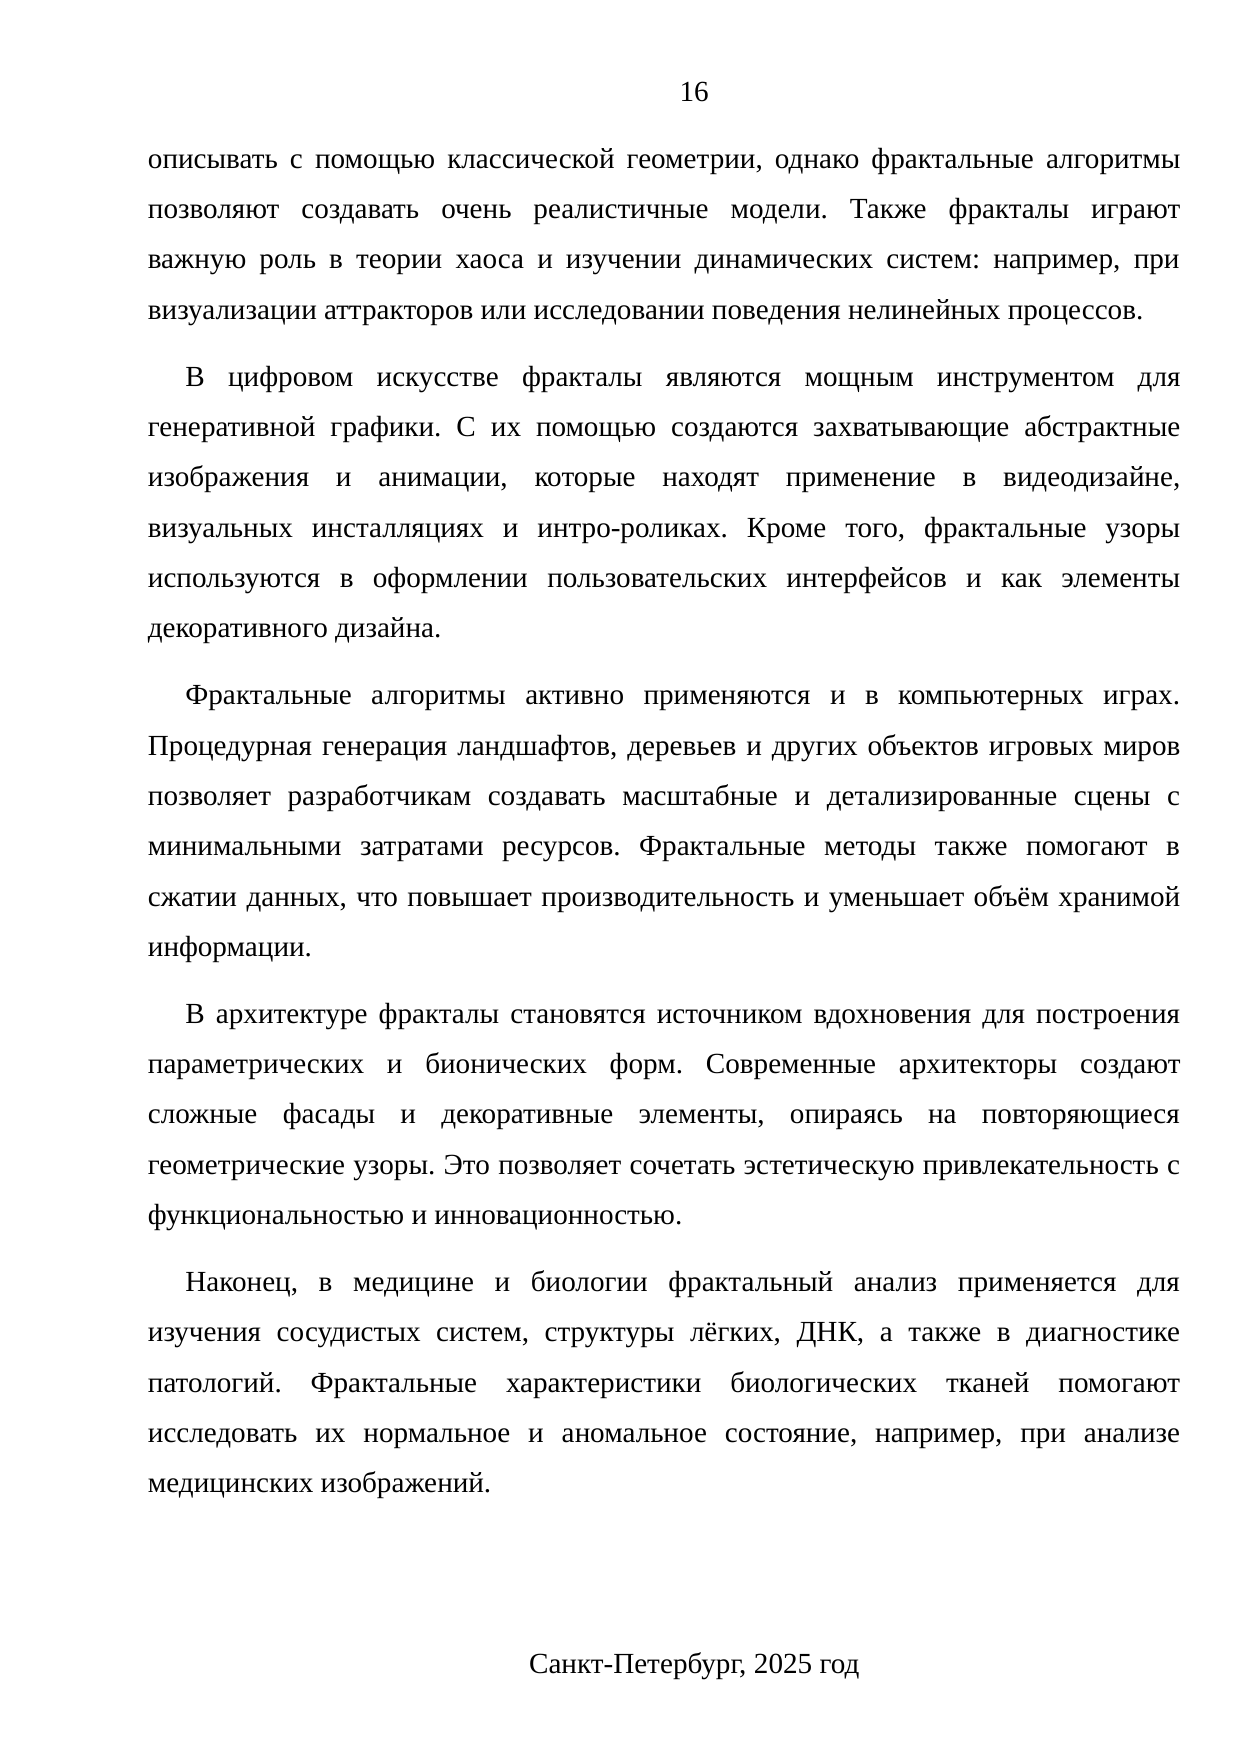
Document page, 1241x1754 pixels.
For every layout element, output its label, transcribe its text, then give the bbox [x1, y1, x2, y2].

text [148, 141, 1181, 325]
text В цифровом искусстве фракталы являются мощным инструментом для генеративной графики. С их помощью создаются захватывающие абстрактные изображения и анимации, которые находят применение в видеодизайне, визуальных инсталляциях и интро-роликах. Кроме того, фрактальные узоры используются в оформлении пользовательских интерфейсов и как элементы декоративного дизайна. [148, 359, 1181, 644]
text Фрактальные алгоритмы активно применяются и в компьютерных играх. Процедурная генерация ландшафтов, деревьев и других объектов игровых миров позволяет разработчикам создавать масштабные и детализированные сцены с минимальными затратами ресурсов. Фрактальные методы также помогают в сжатии данных, что повышает производительность и уменьшает объём хранимой информации. [148, 677, 1181, 962]
text Наконец, в медицине и биологии фрактальный анализ применяется для изучения сосудистых систем, структуры лёгких, ДНК, а также в диагностике патологий. Фрактальные характеристики биологических тканей помогают исследовать их нормальное и аномальное состояние, например, при анализе медицинских изображений. [148, 1264, 1181, 1499]
text В архитектуре фракталы становятся источником вдохновения для построения параметрических и бионических форм. Современные архитекторы создают сложные фасады и декоративные элементы, опираясь на повторяющиеся геометрические узоры. Это позволяет сочетать эстетическую привлекательность с функциональностью и инновационностью. [148, 996, 1181, 1231]
